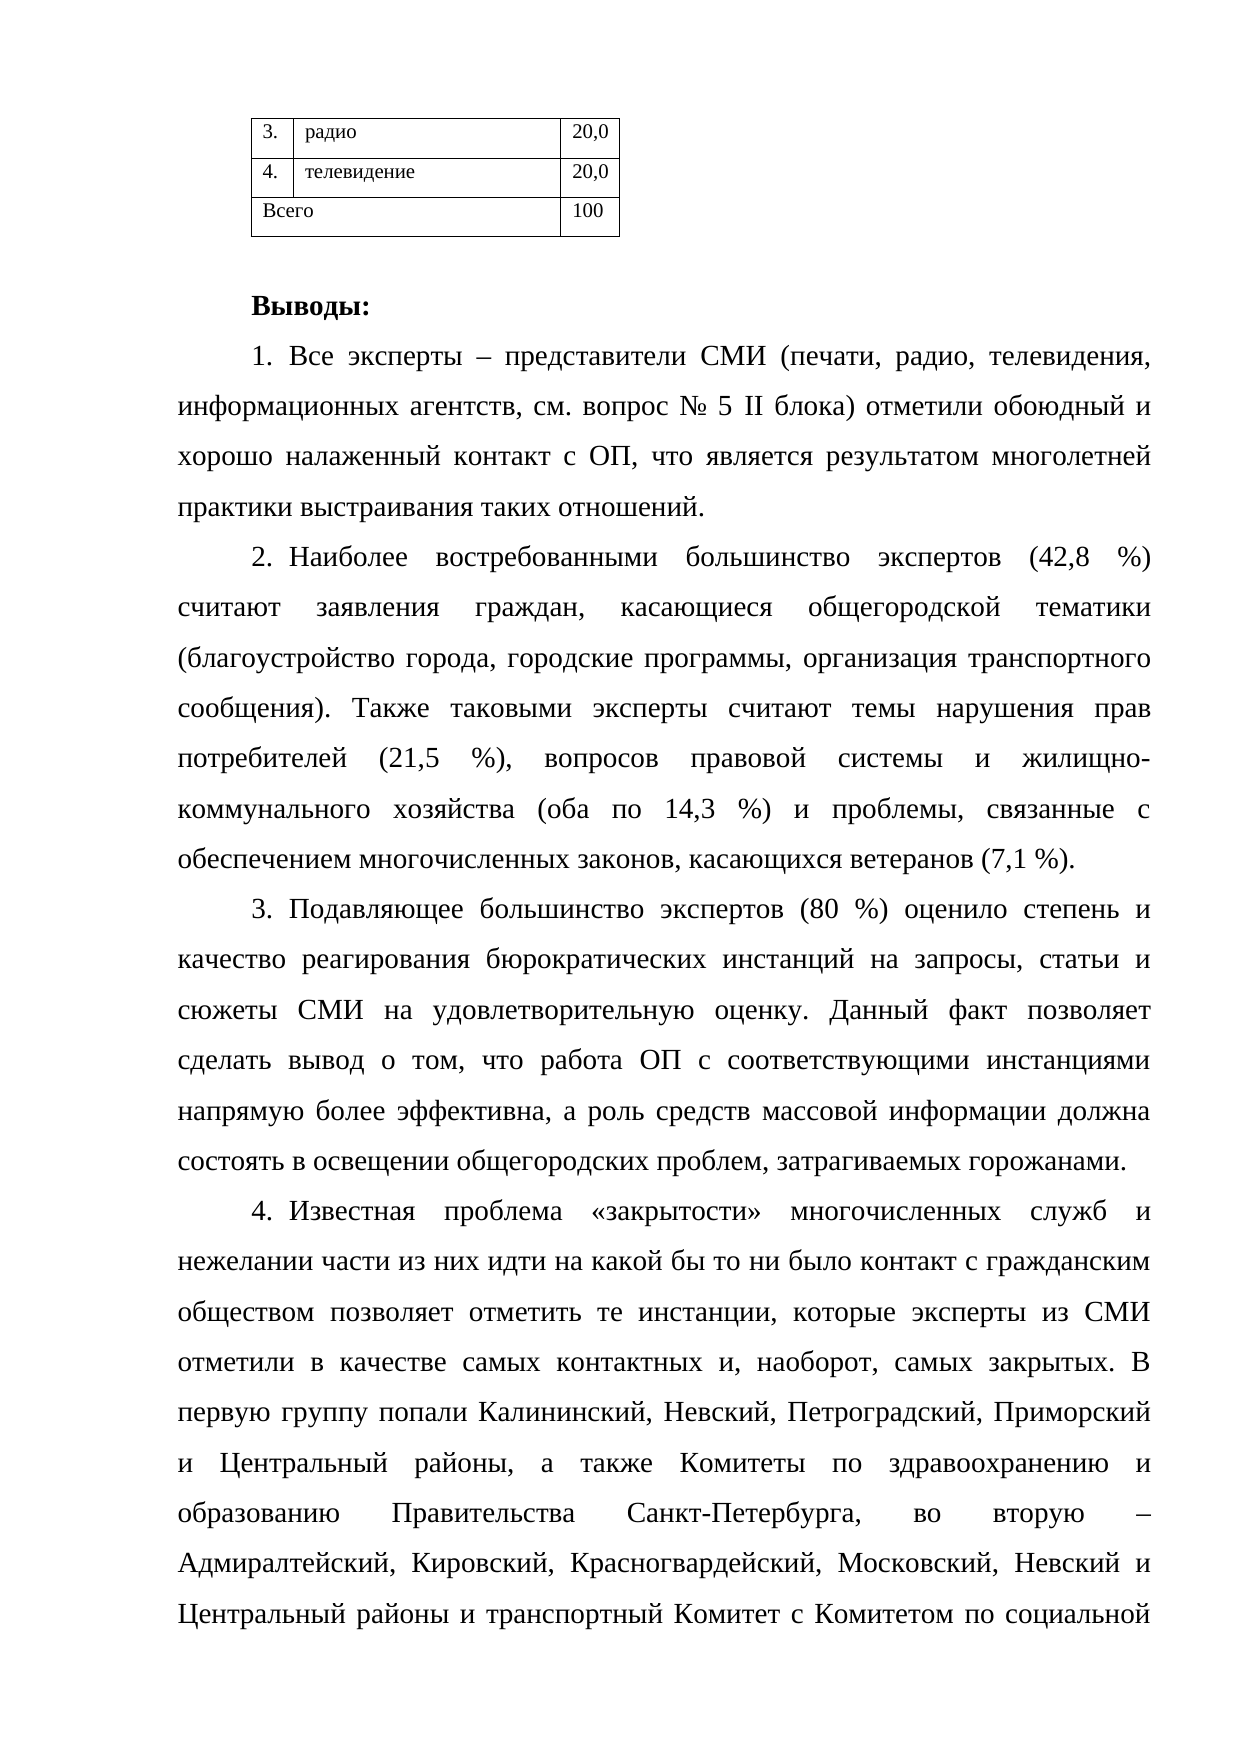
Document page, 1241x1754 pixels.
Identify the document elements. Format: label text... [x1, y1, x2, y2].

table_cell Всего [252, 198, 560, 236]
table_cell 100 [561, 198, 619, 236]
text Выводы: [177, 288, 1152, 321]
list Подавляющее большинство экспертов (80 %) оценило степень и качество реагирования бюрократических инстанций на запросы, статьи и сюжеты СМИ на удовлетворительную оценку. Данный факт позволяет сделать вывод о том, что работа ОП с соответствующими инстанциями напрямую более эффективна, а роль средств массовой информации должна состоять в освещении общегородских проблем, затрагиваемых горожанами. [177, 891, 1152, 1176]
table_cell телевидение [294, 159, 560, 197]
list Наиболее востребованными большинство экспертов (42,8 %) считают заявления граждан, касающиеся общегородской тематики (благоустройство города, городские программы, организация транспортного сообщения). Также таковыми эксперты считают темы нарушения прав потребителей (21,5 %), вопросов правовой системы и жилищно-коммунального хозяйства (оба по 14,3 %) и проблемы, связанные с обеспечением многочисленных законов, касающихся ветеранов (7,1 %). [177, 539, 1152, 874]
table_cell 20,0 [561, 119, 619, 157]
table_cell 20,0 [561, 159, 619, 197]
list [177, 1193, 1152, 1629]
list Все эксперты – представители СМИ (печати, радио, телевидения, информационных агентств, см. вопрос № 5 II блока) отметили обоюдный и хорошо налаженный контакт с ОП, что является результатом многолетней практики выстраивания таких отношений. [177, 338, 1152, 522]
table_cell 3. [252, 119, 293, 157]
table_cell 4. [252, 159, 293, 197]
table_cell радио [294, 119, 560, 157]
